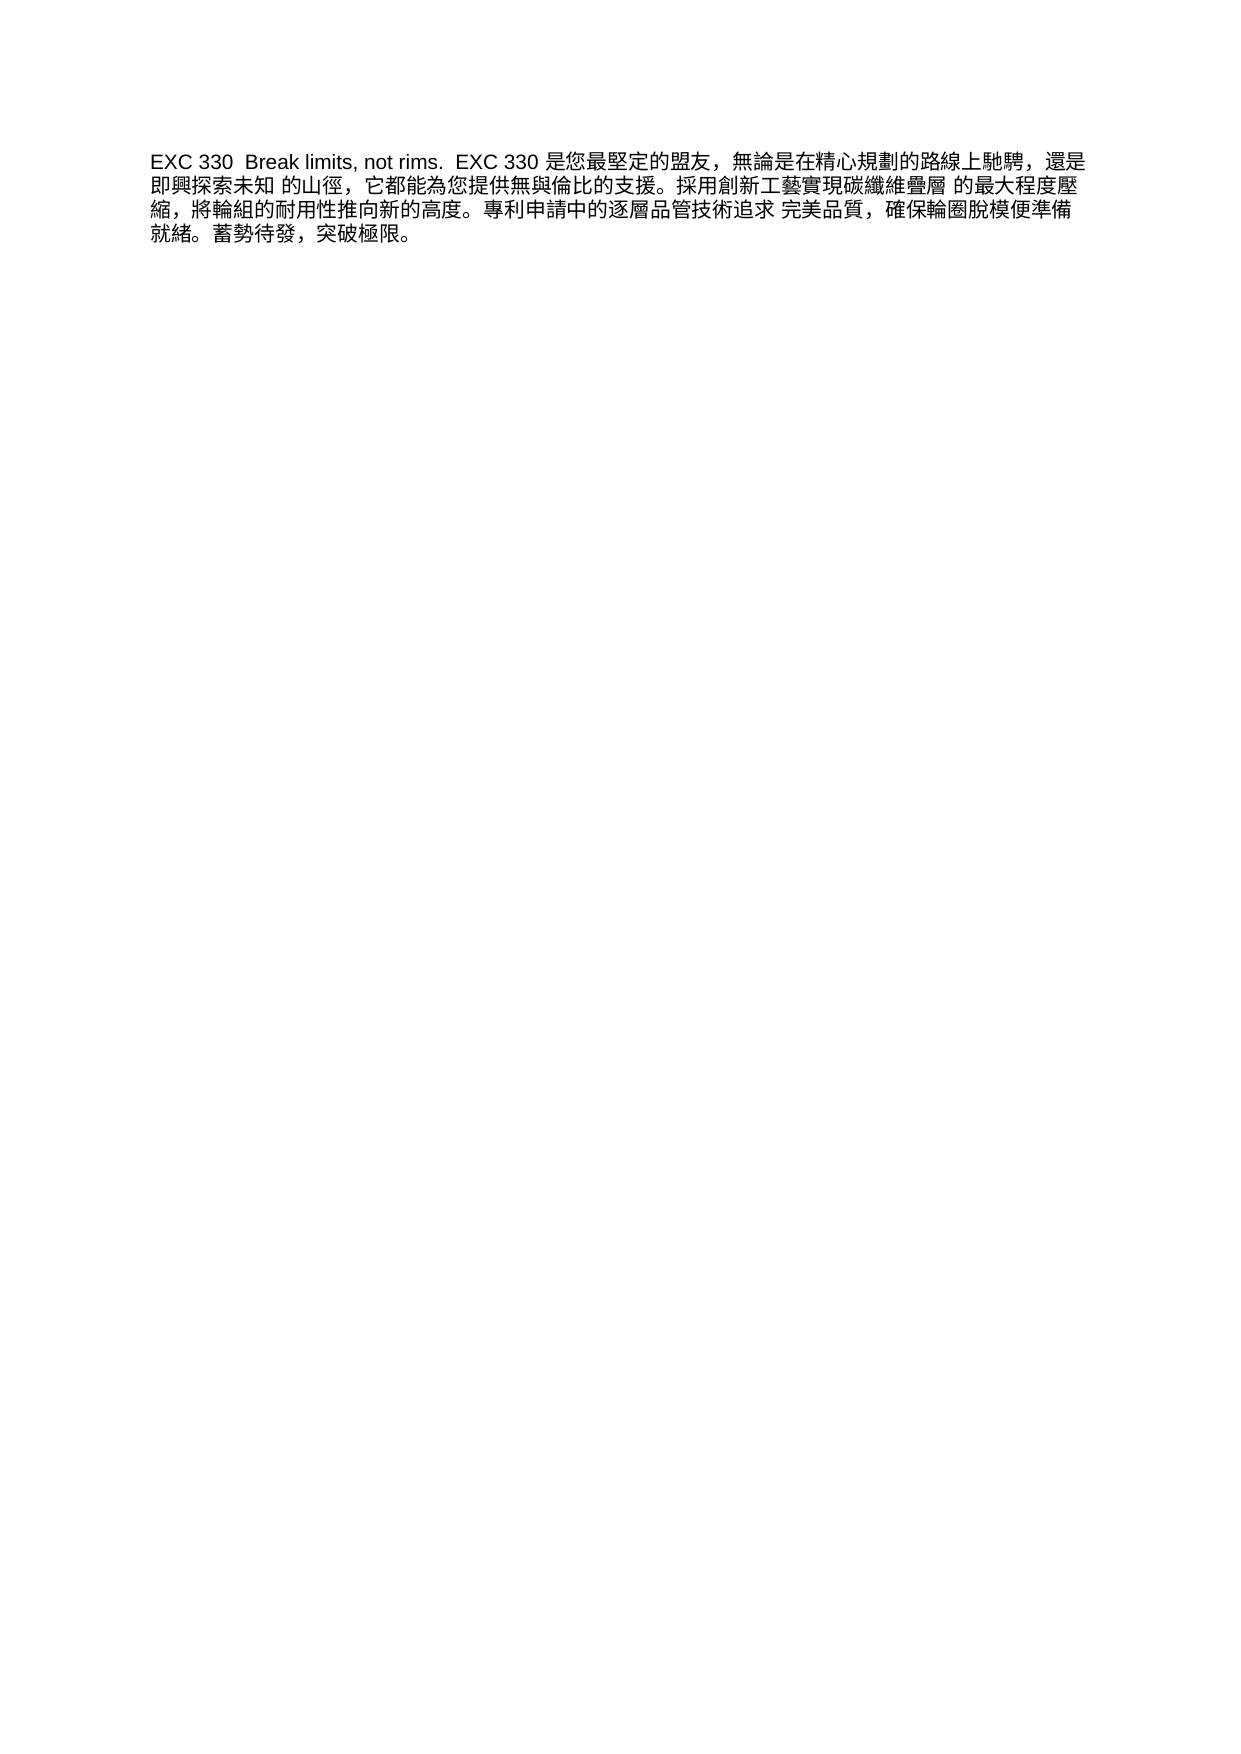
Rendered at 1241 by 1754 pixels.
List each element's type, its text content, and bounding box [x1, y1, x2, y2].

text EXC 330 Break limits, not rims. EXC 330 是您最堅定的盟友，無論是在精心規劃的路線上馳騁，還是即興探索未知 的山徑，它都能為您提供無與倫比的支援。採用創新工藝實現碳纖維疊層 的最大程度壓縮，將輪組的耐用性推向新的高度。專利申請中的逐層品管技術追求 完美品質，確保輪圈脫模便準備就緒。蓄勢待發，突破極限。 [150, 150, 1090, 246]
